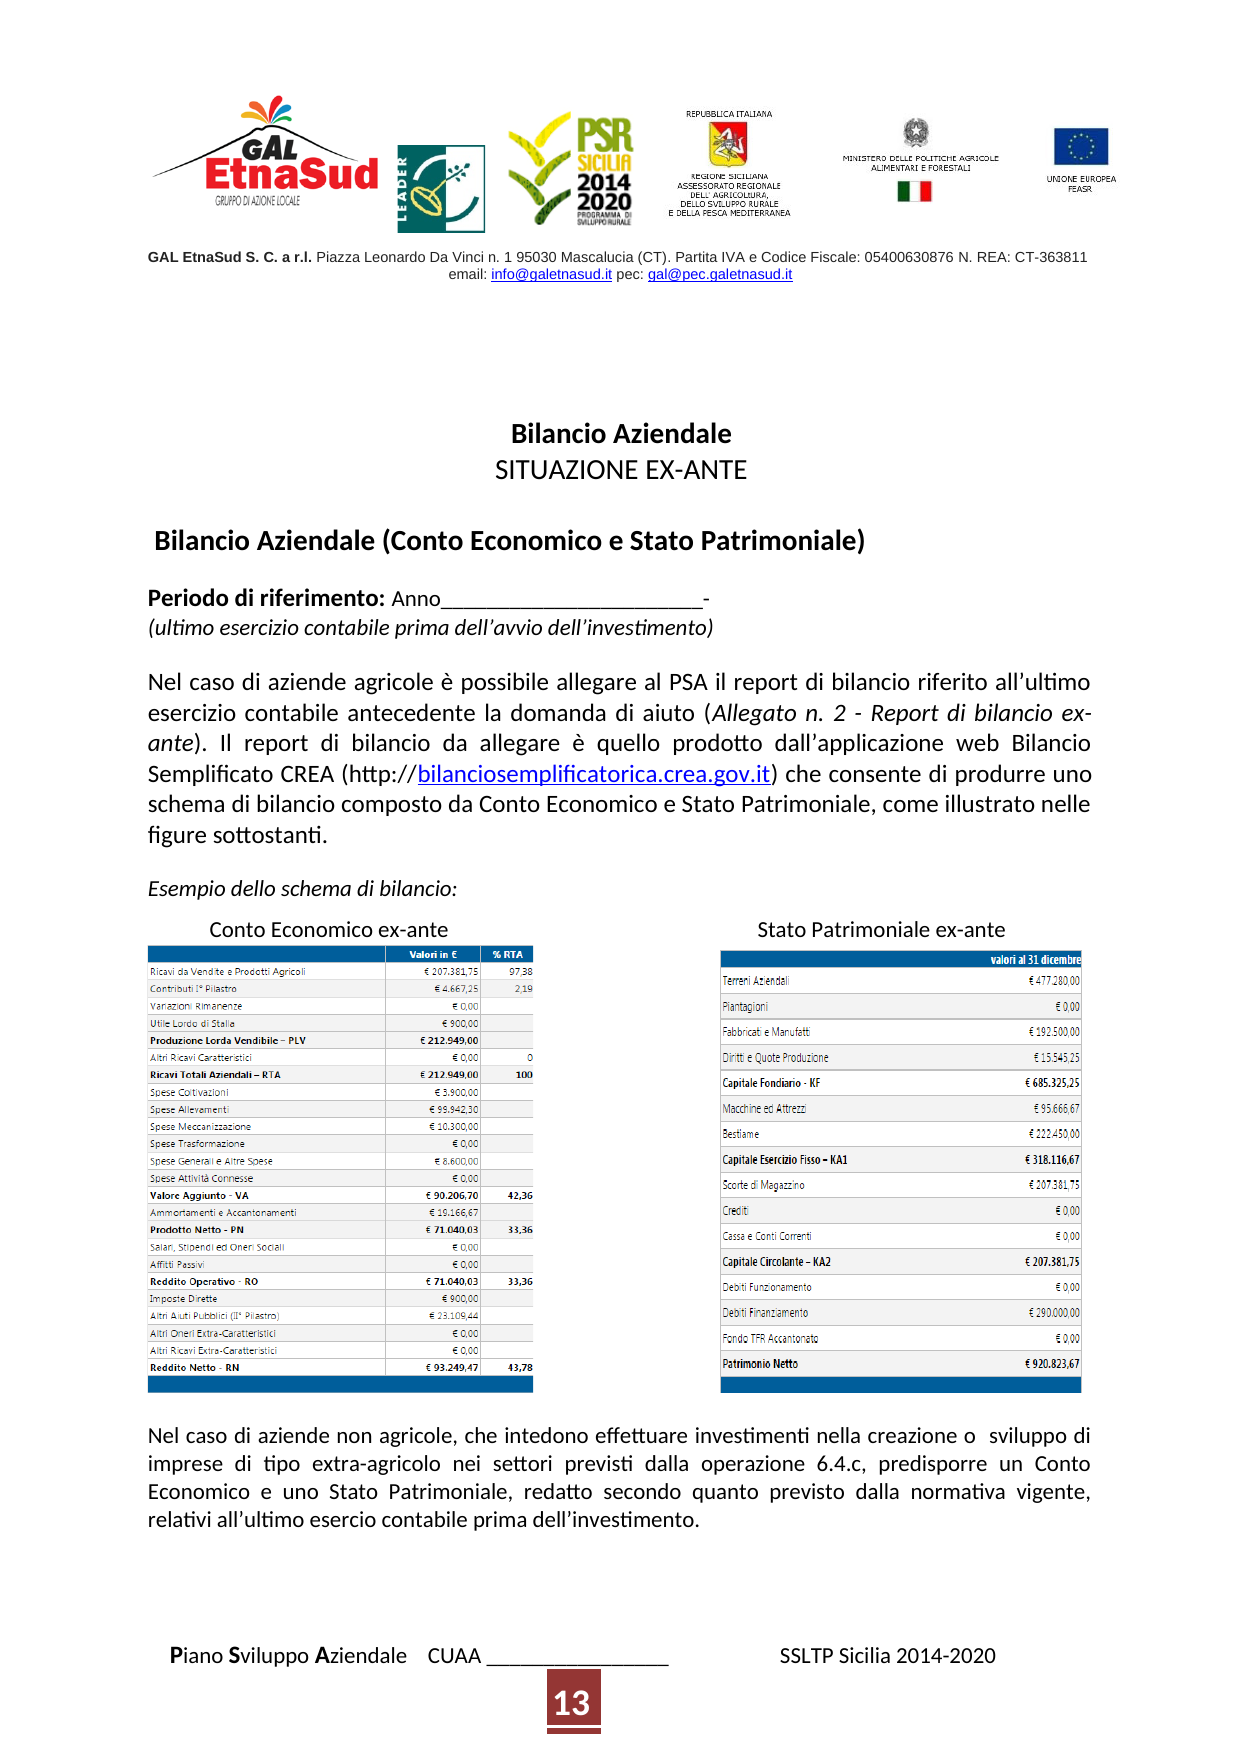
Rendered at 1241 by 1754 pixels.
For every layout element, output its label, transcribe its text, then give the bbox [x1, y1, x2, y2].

text Conto Economico ex-ante Stato Patrimoniale ex-ante [148, 915, 1093, 943]
text Bilancio Aziendale (Conto Economico e Stato Patrimoniale) [148, 522, 1093, 558]
picture [663, 106, 1131, 227]
text Bilancio Aziendale [150, 415, 1093, 451]
picture [719, 949, 1085, 1393]
picture [147, 942, 534, 1393]
text Nel caso di aziende non agricole, che intedono effettuare investimenti nella creazione o sviluppo di imprese di tipo extra-agricolo nei settori previsti dalla operazione 6.4.c, predisporre un Conto Economico e uno Stato Patrimoniale, redatto secondo quanto previsto dalla normativa vigente, relativi all’ultimo esercio contabile prima dell’investimento. [148, 1421, 1093, 1533]
picture [147, 88, 486, 233]
picture [500, 107, 645, 233]
text SITUAZIONE EX-ANTE [150, 451, 1093, 486]
text Periodo di riferimento: Anno_______________________- [148, 583, 1093, 613]
text (ultimo esercizio contabile prima dell’avvio dell’investimento) [148, 613, 1093, 641]
text Nel caso di aziende agricole è possibile allegare al PSA il report di bilancio riferito all’ultimo esercizio contabile antecedente la domanda di aiuto (Allegato n. 2 - Report di bilancio ex-ante). Il report di bilancio da allegare è quello prodotto dall’applicazione web Bilancio Semplificato CREA (http://bilanciosemplificatorica.crea.gov.it) che consente di produrre uno schema di bilancio composto da Conto Economico e Stato Patrimoniale, come illustrato nelle figure sottostanti. [148, 666, 1093, 849]
text Esempio dello schema di bilancio: [148, 874, 1093, 902]
